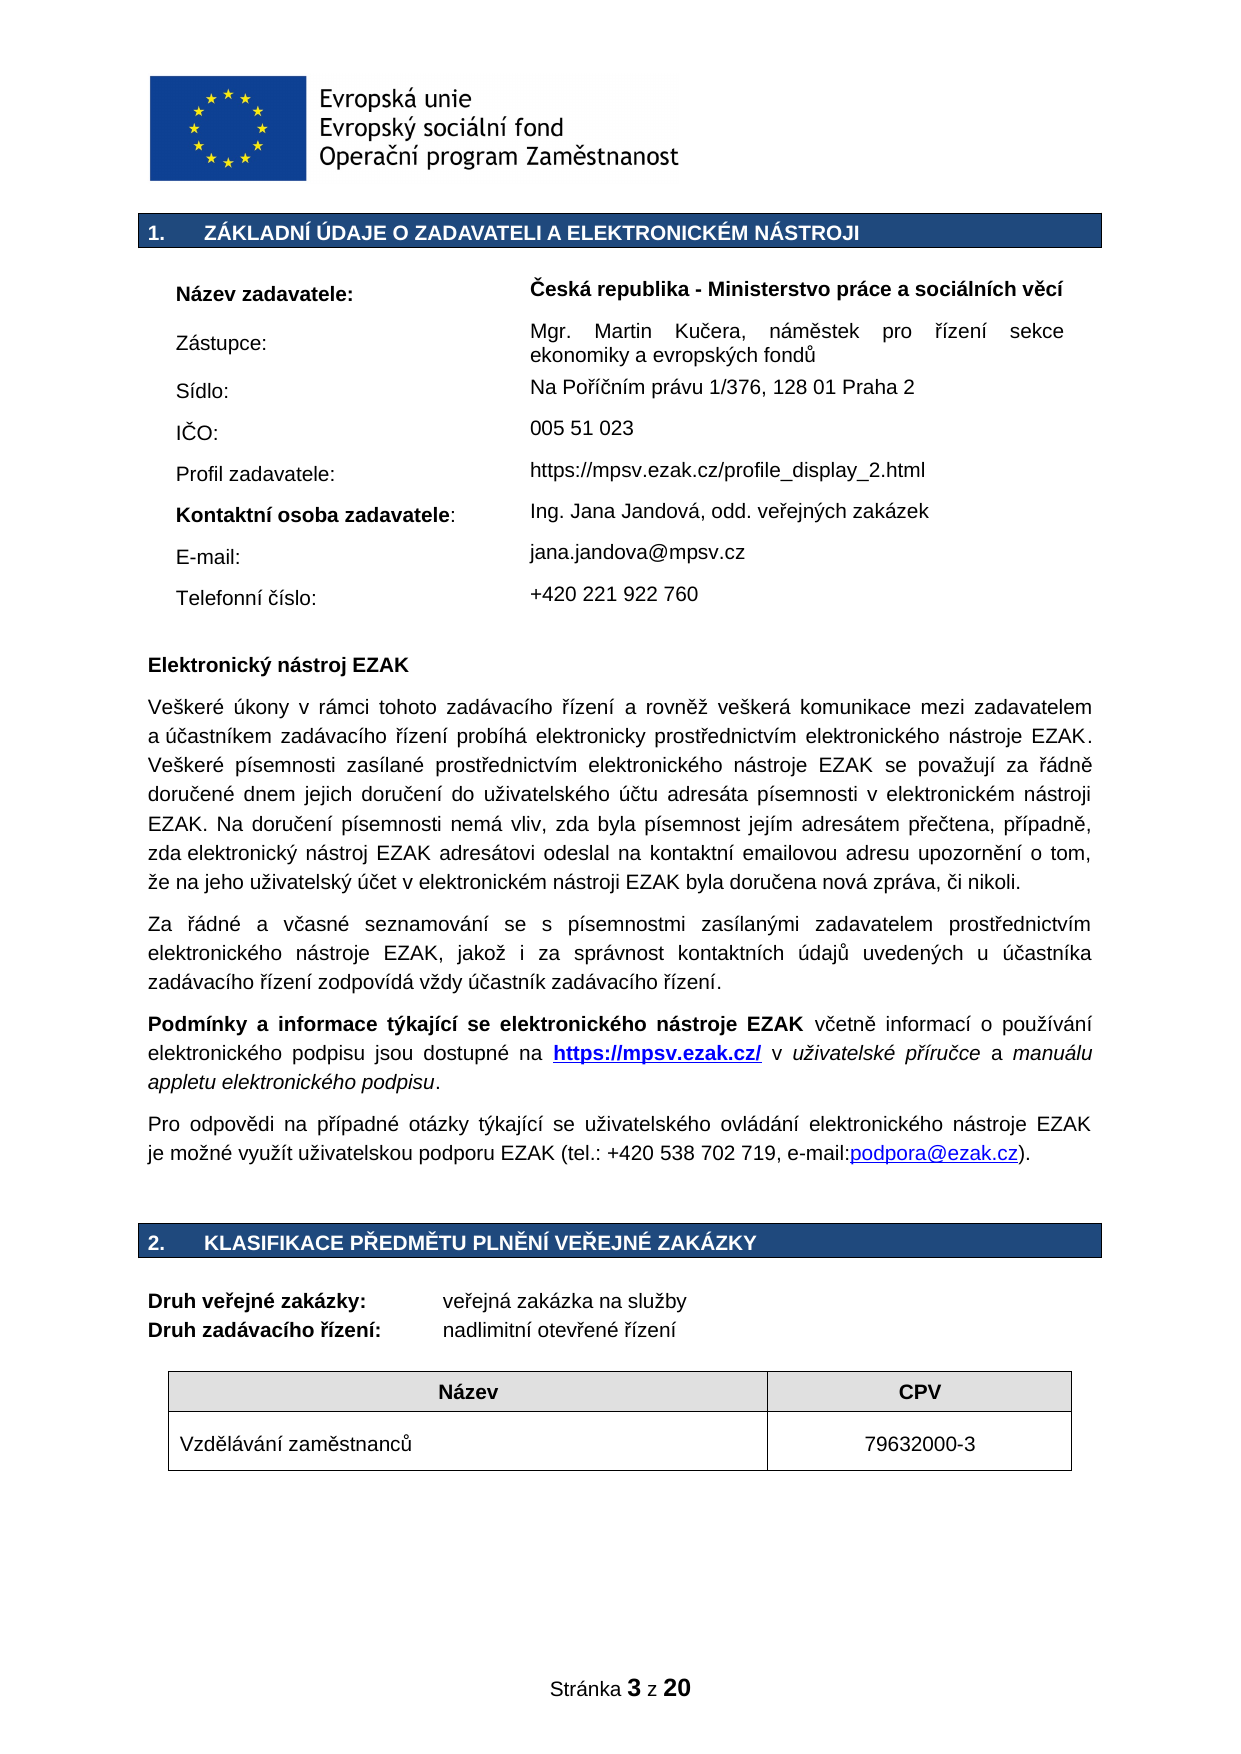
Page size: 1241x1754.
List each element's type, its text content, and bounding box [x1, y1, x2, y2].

table_cell Ing. Jana Jandová, odd. veřejných zakázek [519, 495, 1076, 536]
table_header Název [169, 1372, 767, 1411]
table_cell https://mpsv.ezak.cz/profile_display_2.html [519, 453, 1076, 495]
table_header Česká republika - Ministerstvo práce a sociálních věcí [519, 273, 1076, 314]
table_cell 79632000-3 [768, 1412, 1071, 1470]
text Elektronický nástroj EZAK [148, 648, 1092, 677]
table_header Název zadavatele: [164, 273, 518, 314]
text Podmínky a informace týkající se elektronického nástroje EZAK včetně informací o používání elektronického podpisu jsou dostupné na https://mpsv.ezak.cz/ v uživatelské příručce a manuálu appletu elektronického podpisu. [148, 1006, 1092, 1094]
table_cell +420 221 922 760 [519, 578, 1076, 619]
table_cell jana.jandova@mpsv.cz [519, 536, 1076, 577]
table_cell Mgr. Martin Kučera, náměstek pro řízení sekce ekonomiky a evropských fondů [519, 314, 1076, 371]
text Veškeré úkony v rámci tohoto zadávacího řízení a rovněž veškerá komunikace mezi zadavatelem a účastníkem zadávacího řízení probíhá elektronicky prostřednictvím elektronického nástroje EZAK. Veškeré písemnosti zasílané prostřednictvím elektronického nástroje EZAK se považují za řádně doručené dnem jejich doručení do uživatelského účtu adresáta písemnosti v elektronickém nástroji EZAK. Na doručení písemnosti nemá vliv, zda byla písemnost jejím adresátem přečtena, případně, zda elektronický nástroj EZAK adresátovi odeslal na kontaktní emailovou adresu upozornění o tom, že na jeho uživatelský účet v elektronickém nástroji EZAK byla doručena nová zpráva, či nikoli. [148, 689, 1092, 894]
text Pro odpovědi na případné otázky týkající se uživatelského ovládání elektronického nástroje EZAK je možné využít uživatelskou podporu EZAK (tel.: +420 538 702 719, e-mail:podpora@ezak.cz). [148, 1106, 1092, 1164]
table_cell Telefonní číslo: [164, 578, 518, 619]
table_cell Sídlo: [164, 371, 518, 412]
subtitle Klasifikace předmětu plnění veřejné zakázky [139, 1224, 1101, 1257]
text Druh zadávacího řízení: nadlimitní otevřené řízení [148, 1312, 1092, 1342]
table_cell Profil zadavatele: [164, 453, 518, 495]
text Druh veřejné zakázky: veřejná zakázka na služby [148, 1283, 1092, 1312]
table_cell Zástupce: [164, 314, 518, 371]
table_header CPV [768, 1372, 1071, 1411]
table_cell Vzdělávání zaměstnanců [169, 1412, 767, 1470]
table_cell Kontaktní osoba zadavatele: [164, 495, 518, 536]
table_cell E-mail: [164, 536, 518, 577]
table_cell 005 51 023 [519, 412, 1076, 453]
text Za řádné a včasné seznamování se s písemnostmi zasílanými zadavatelem prostřednictvím elektronického nástroje EZAK, jakož i za správnost kontaktních údajů uvedených u účastníka zadávacího řízení zodpovídá vždy účastník zadávacího řízení. [148, 906, 1092, 994]
table_cell Na Poříčním právu 1/376, 128 01 Praha 2 [519, 371, 1076, 412]
subtitle Základní údaje o zadavateli a elektronickém nástroji [139, 214, 1101, 247]
table_cell IČO: [164, 412, 518, 453]
picture [147, 73, 679, 184]
